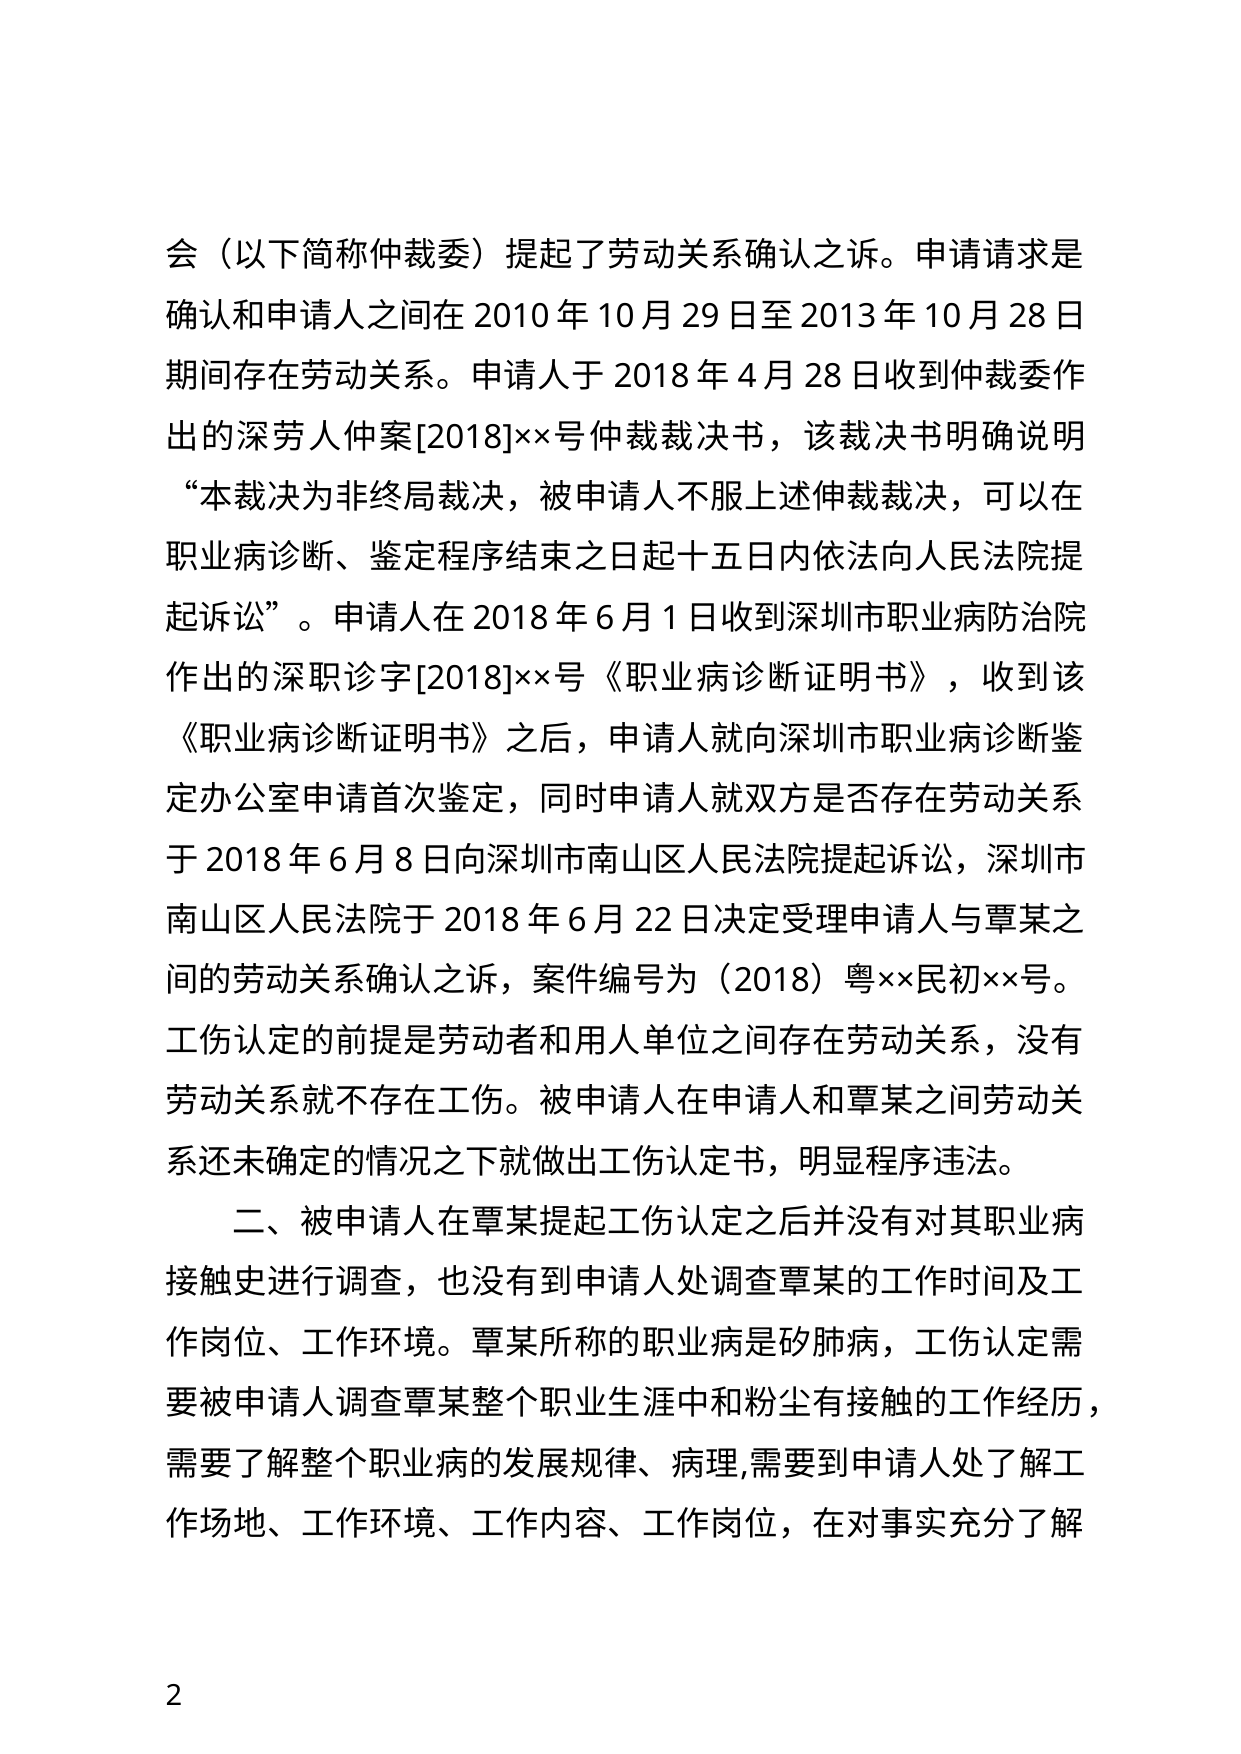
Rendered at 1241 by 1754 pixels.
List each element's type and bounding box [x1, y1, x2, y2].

text [165, 1185, 1087, 1548]
text [165, 218, 1087, 1185]
